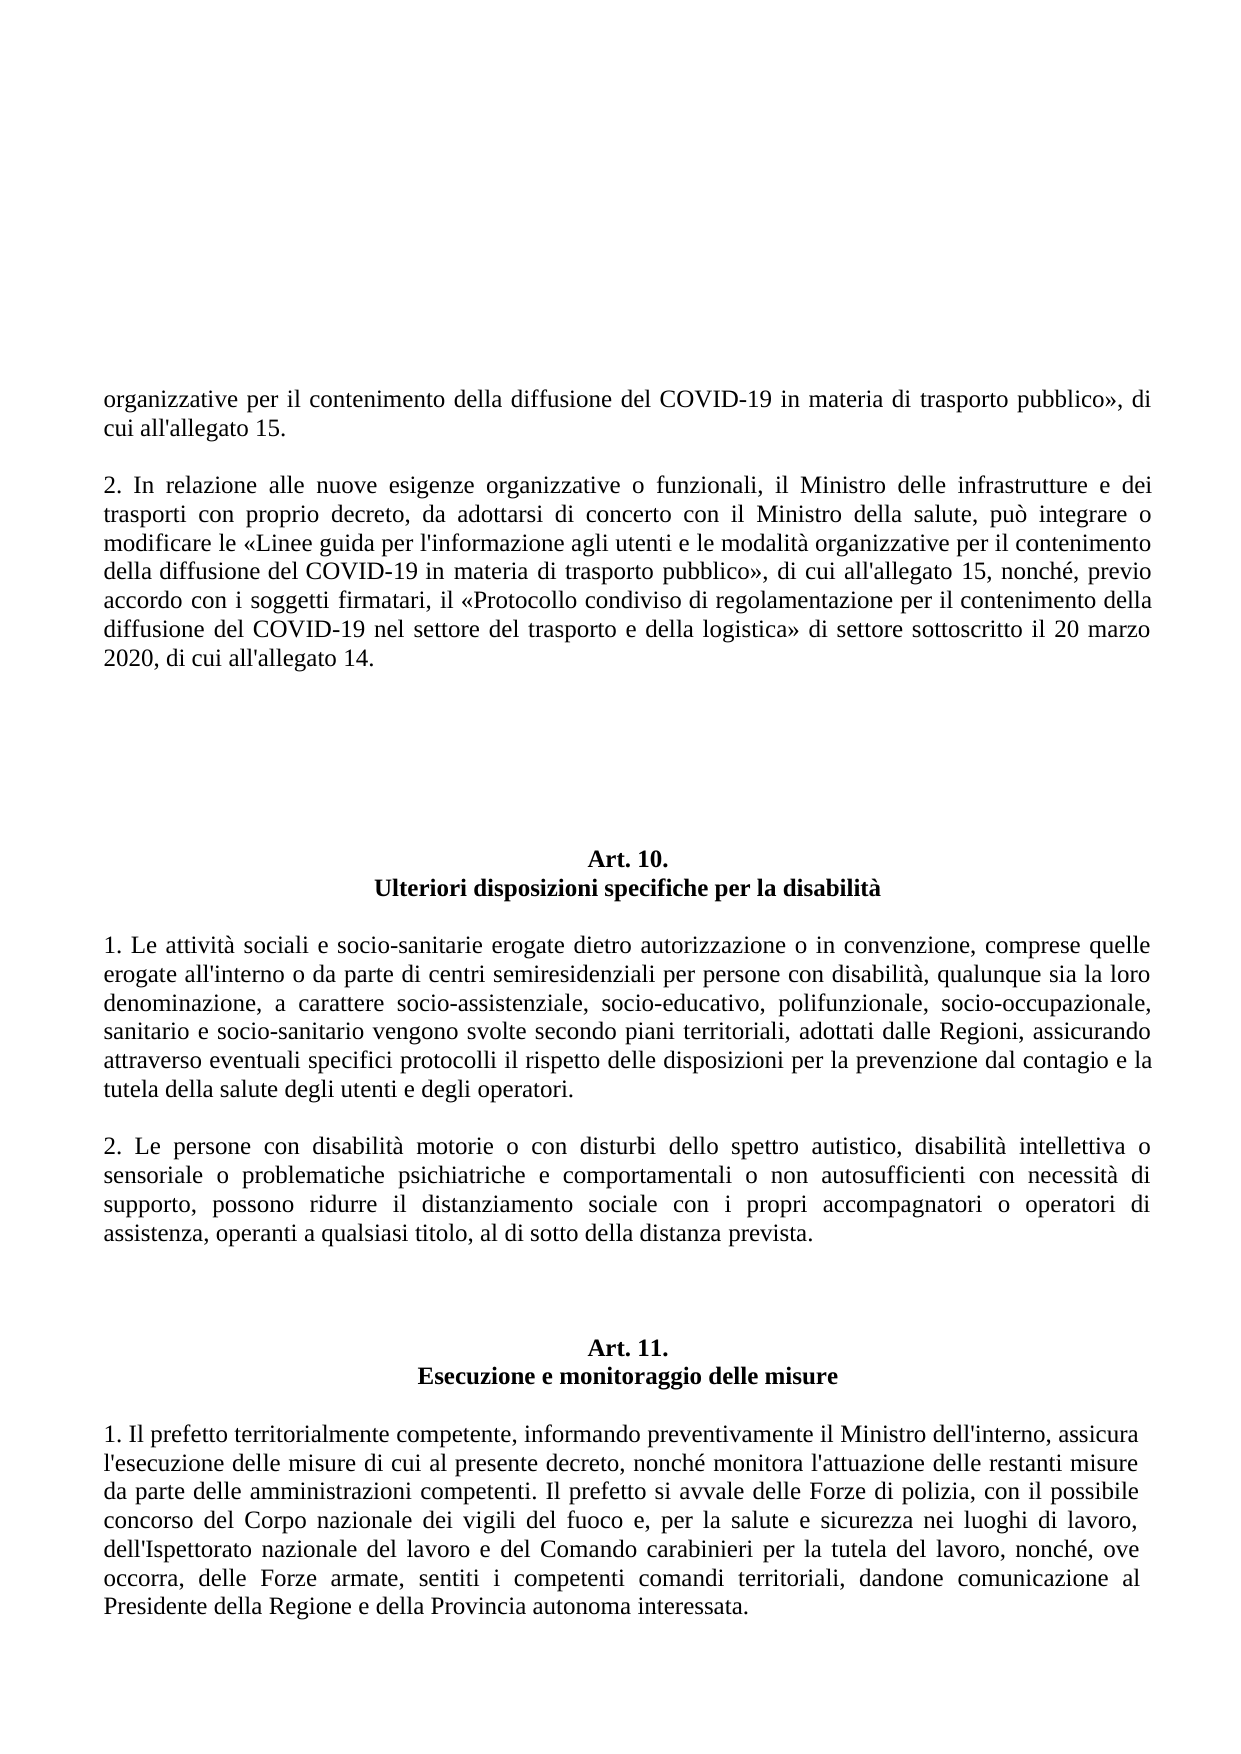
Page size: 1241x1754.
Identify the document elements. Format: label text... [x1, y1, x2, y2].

text Esecuzione e monitoraggio delle misure [103, 1361, 1152, 1390]
list 2. In relazione alle nuove esigenze organizzative o funzionali, il Ministro delle infrastrutture e dei trasporti con proprio decreto, da adottarsi di concerto con il Ministro della salute, può integrare o modificare le «Linee guida per l'informazione agli utenti e le modalità organizzative per il contenimento della diffusione del COVID-19 in materia di trasporto pubblico», di cui all'allegato 15, nonché, previo accordo con i soggetti firmatari, il «Protocollo condiviso di regolamentazione per il contenimento della diffusione del COVID-19 nel settore del trasporto e della logistica» di settore sottoscritto il 20 marzo 2020, di cui all'allegato 14. [103, 470, 1152, 671]
list 2. Le persone con disabilità motorie o con disturbi dello spettro autistico, disabilità intellettiva o sensoriale o problematiche psichiatriche e comportamentali o non autosufficienti con necessità di supporto, possono ridurre il distanziamento sociale con i propri accompagnatori o operatori di assistenza, operanti a qualsiasi titolo, al di sotto della distanza prevista. [103, 1131, 1152, 1246]
text 1. Il prefetto territorialmente competente, informando preventivamente il Ministro dell'interno, assicura l'esecuzione delle misure di cui al presente decreto, nonché monitora l'attuazione delle restanti misure da parte delle amministrazioni competenti. Il prefetto si avvale delle Forze di polizia, con il possibile concorso del Corpo nazionale dei vigili del fuoco e, per la salute e sicurezza nei luoghi di lavoro, dell'Ispettorato nazionale del lavoro e del Comando carabinieri per la tutela del lavoro, nonché, ove occorra, delle Forze armate, sentiti i competenti comandi territoriali, dandone comunicazione al Presidente della Regione e della Provincia autonoma interessata. [103, 1419, 1140, 1620]
list 1. Le attività sociali e socio-sanitarie erogate dietro autorizzazione o in convenzione, comprese quelle erogate all'interno o da parte di centri semiresidenziali per persone con disabilità, qualunque sia la loro denominazione, a carattere socio-assistenziale, socio-educativo, polifunzionale, socio-occupazionale, sanitario e socio-sanitario vengono svolte secondo piani territoriali, adottati dalle Regioni, assicurando attraverso eventuali specifici protocolli il rispetto delle disposizioni per la prevenzione dal contagio e la tutela della salute degli utenti e degli operatori. [103, 930, 1152, 1103]
text Art. 10. [103, 844, 1152, 873]
text Ulteriori disposizioni specifiche per la disabilità [103, 873, 1152, 901]
text Art. 11. [103, 1333, 1152, 1361]
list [103, 384, 1152, 441]
